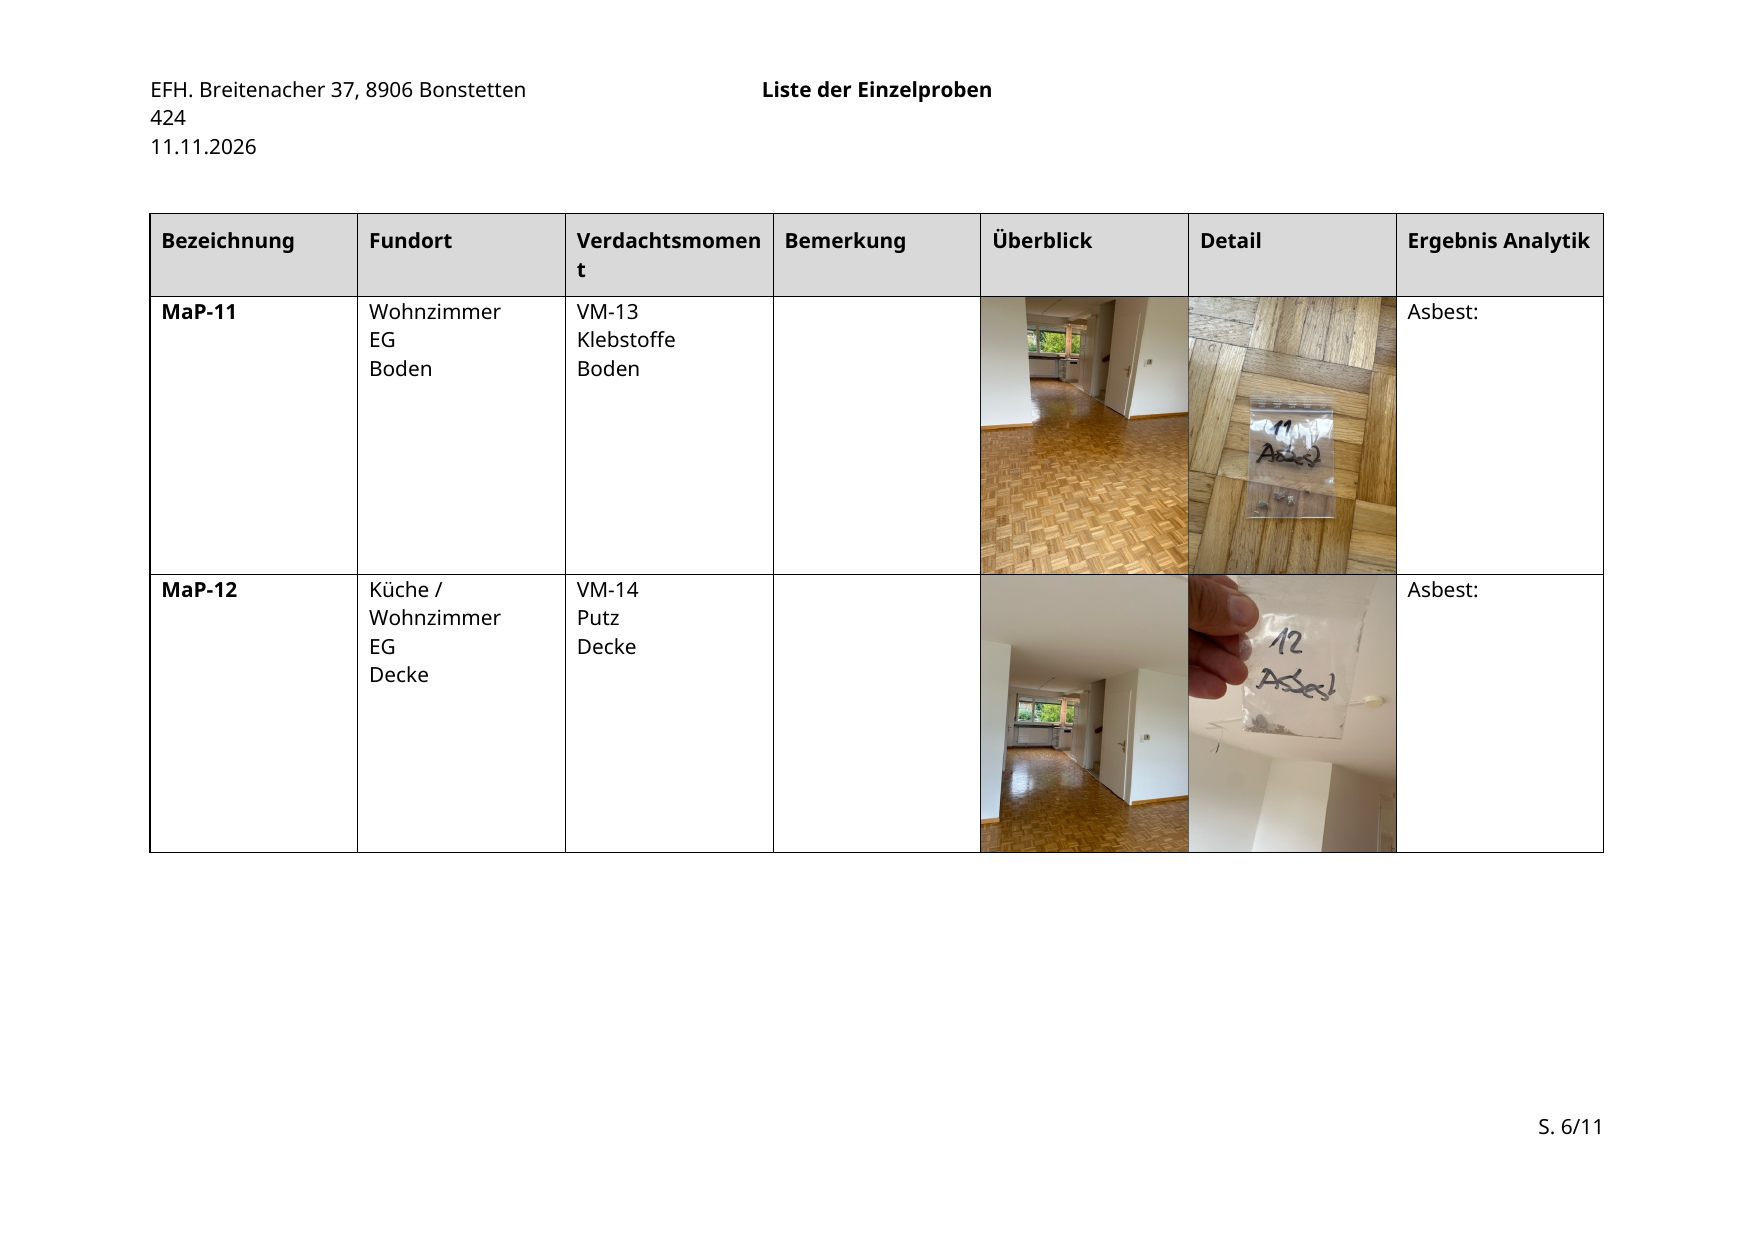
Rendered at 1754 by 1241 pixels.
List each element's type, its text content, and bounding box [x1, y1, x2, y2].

table_header Bemerkung [774, 214, 980, 296]
table_cell Wohnzimmer EG Boden [358, 297, 565, 574]
picture [980, 575, 1397, 852]
table_header Detail [1189, 214, 1396, 296]
table_cell [774, 297, 980, 574]
table_cell Asbest: [1397, 575, 1603, 852]
table_cell VM-13 Klebstoffe Boden [566, 297, 773, 574]
table_header Überblick [981, 214, 1188, 296]
table_cell MaP-11 [151, 297, 357, 574]
table_header Ergebnis Analytik [1397, 214, 1603, 296]
table_cell [774, 575, 980, 852]
table_cell VM-14 Putz Decke [566, 575, 773, 852]
table_header Bezeichnung [151, 214, 357, 296]
table_cell MaP-12 [151, 575, 357, 852]
table_cell Küche / Wohnzimmer EG Decke [358, 575, 565, 852]
table_cell Asbest: [1397, 297, 1603, 574]
table_header Verdachtsmoment [566, 214, 773, 296]
picture [980, 297, 1397, 574]
table_header Fundort [358, 214, 565, 296]
